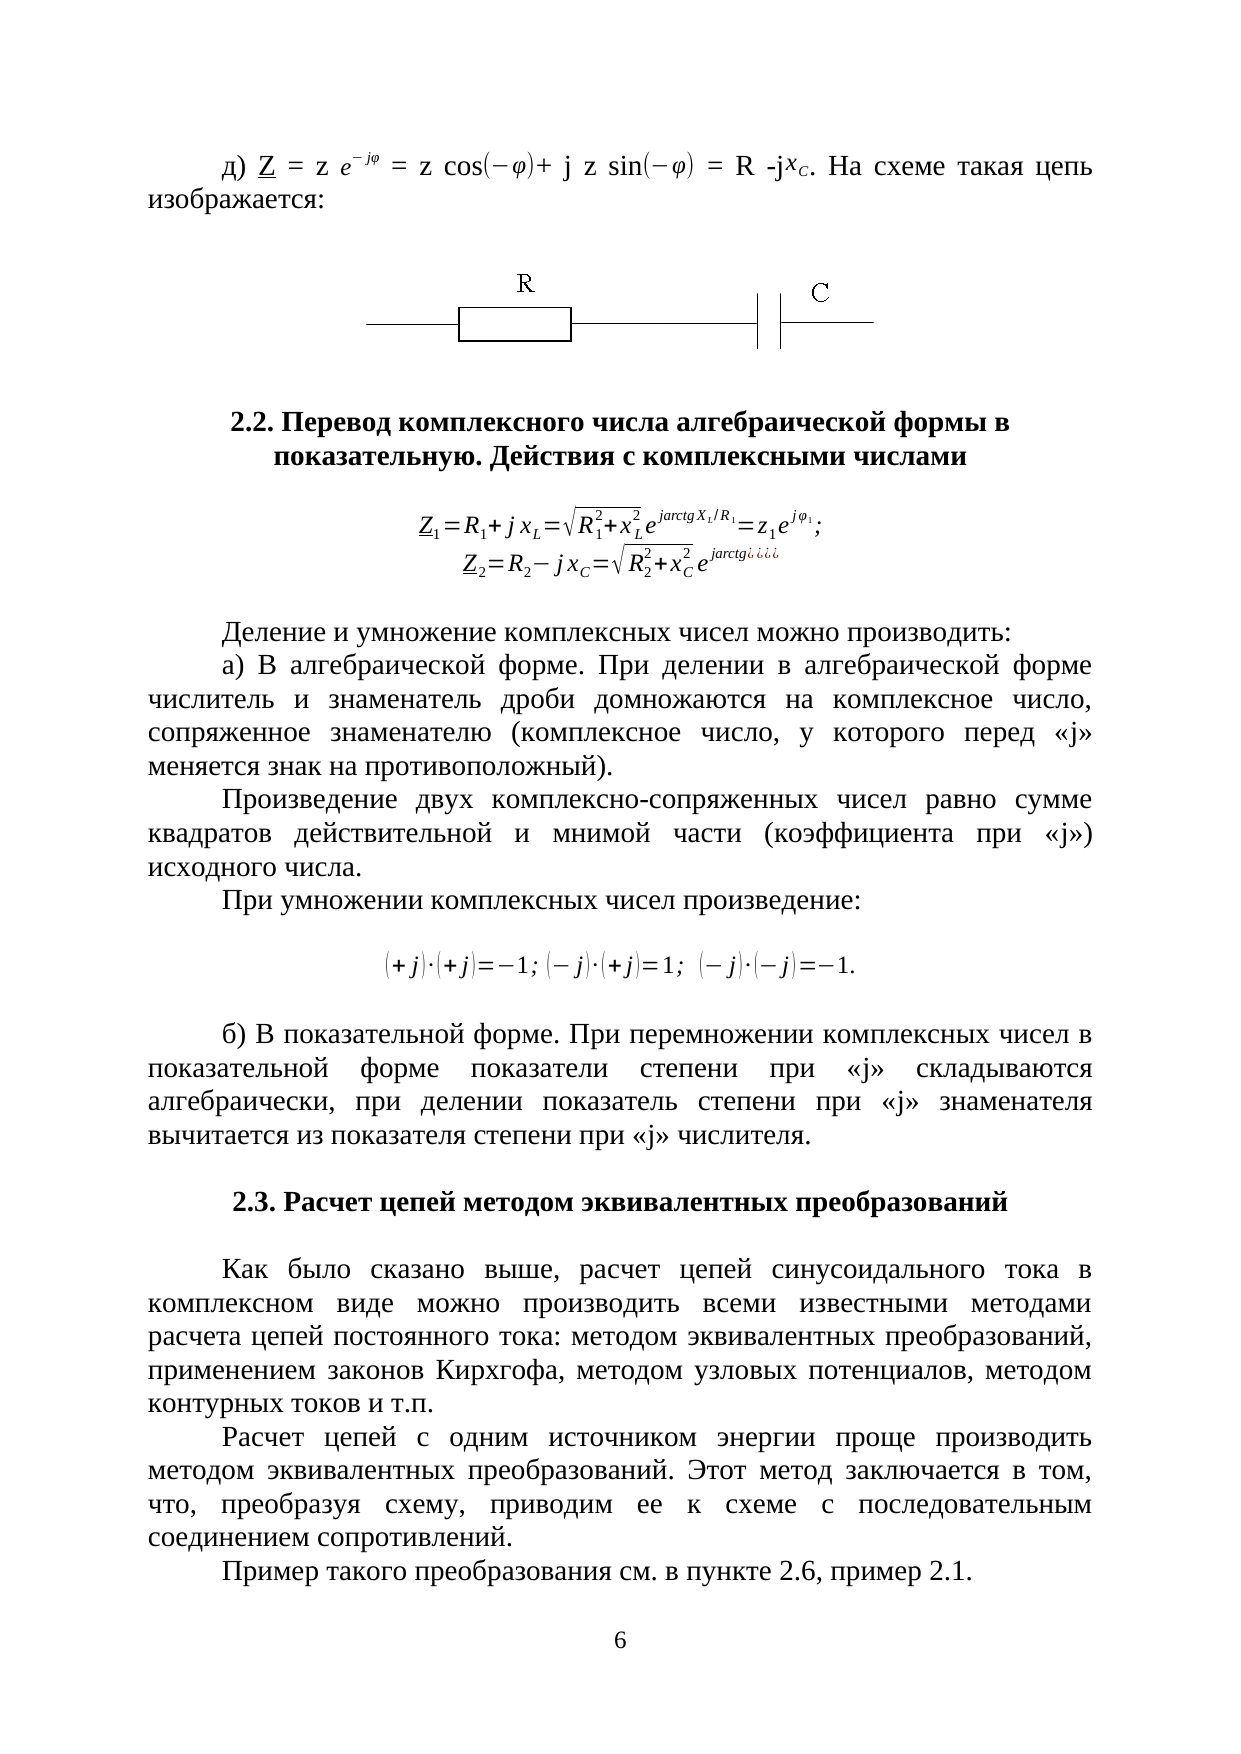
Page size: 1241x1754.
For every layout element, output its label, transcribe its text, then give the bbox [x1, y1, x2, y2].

text Расчет цепей с одним источником энергии проще производить методом эквивалентных преобразований. Этот метод заключается в том, что, преобразуя схему, приводим ее к схеме с последовательным соединением сопротивлений. [148, 1419, 1093, 1553]
text 2.3. Расчет цепей методом эквивалентных преобразований [148, 1184, 1093, 1218]
text д) Z = z = z cos+ j z sin = R -j. На схеме такая цепь изображается: [148, 148, 1093, 215]
text При умножении комплексных чисел произведение: [148, 882, 1093, 916]
text а) В алгебраической форме. При делении в алгебраической форме числитель и знаменатель дроби домножаются на комплексное число, сопряженное знаменателю (комплексное число, у которого перед «j» меняется знак на противоположный). [148, 647, 1093, 782]
text б) В показательной форме. При перемножении комплексных чисел в показательной форме показатели степени при «j» складываются алгебраически, при делении показатель степени при «j» знаменателя вычитается из показателя степени при «j» числителя. [148, 1016, 1093, 1151]
text Как было сказано выше, расчет цепей синусоидального тока в комплексном виде можно производить всеми известными методами расчета цепей постоянного тока: методом эквивалентных преобразований, применением законов Кирхгофа, методом узловых потенциалов, методом контурных токов и т.п. [148, 1251, 1093, 1419]
text Произведение двух комплексно-сопряженных чисел равно сумме квадратов действительной и мнимой части (коэффициента при «j») исходного числа. [148, 782, 1093, 882]
text 2.2. Перевод комплексного числа алгебраической формы в показательную. Действия с комплексными числами [148, 404, 1093, 472]
text Деление и умножение комплексных чисел можно производить: [148, 614, 1093, 647]
text Пример такого преобразования см. в пункте 2.6, пример 2.1. [148, 1553, 1093, 1587]
picture [346, 248, 895, 371]
